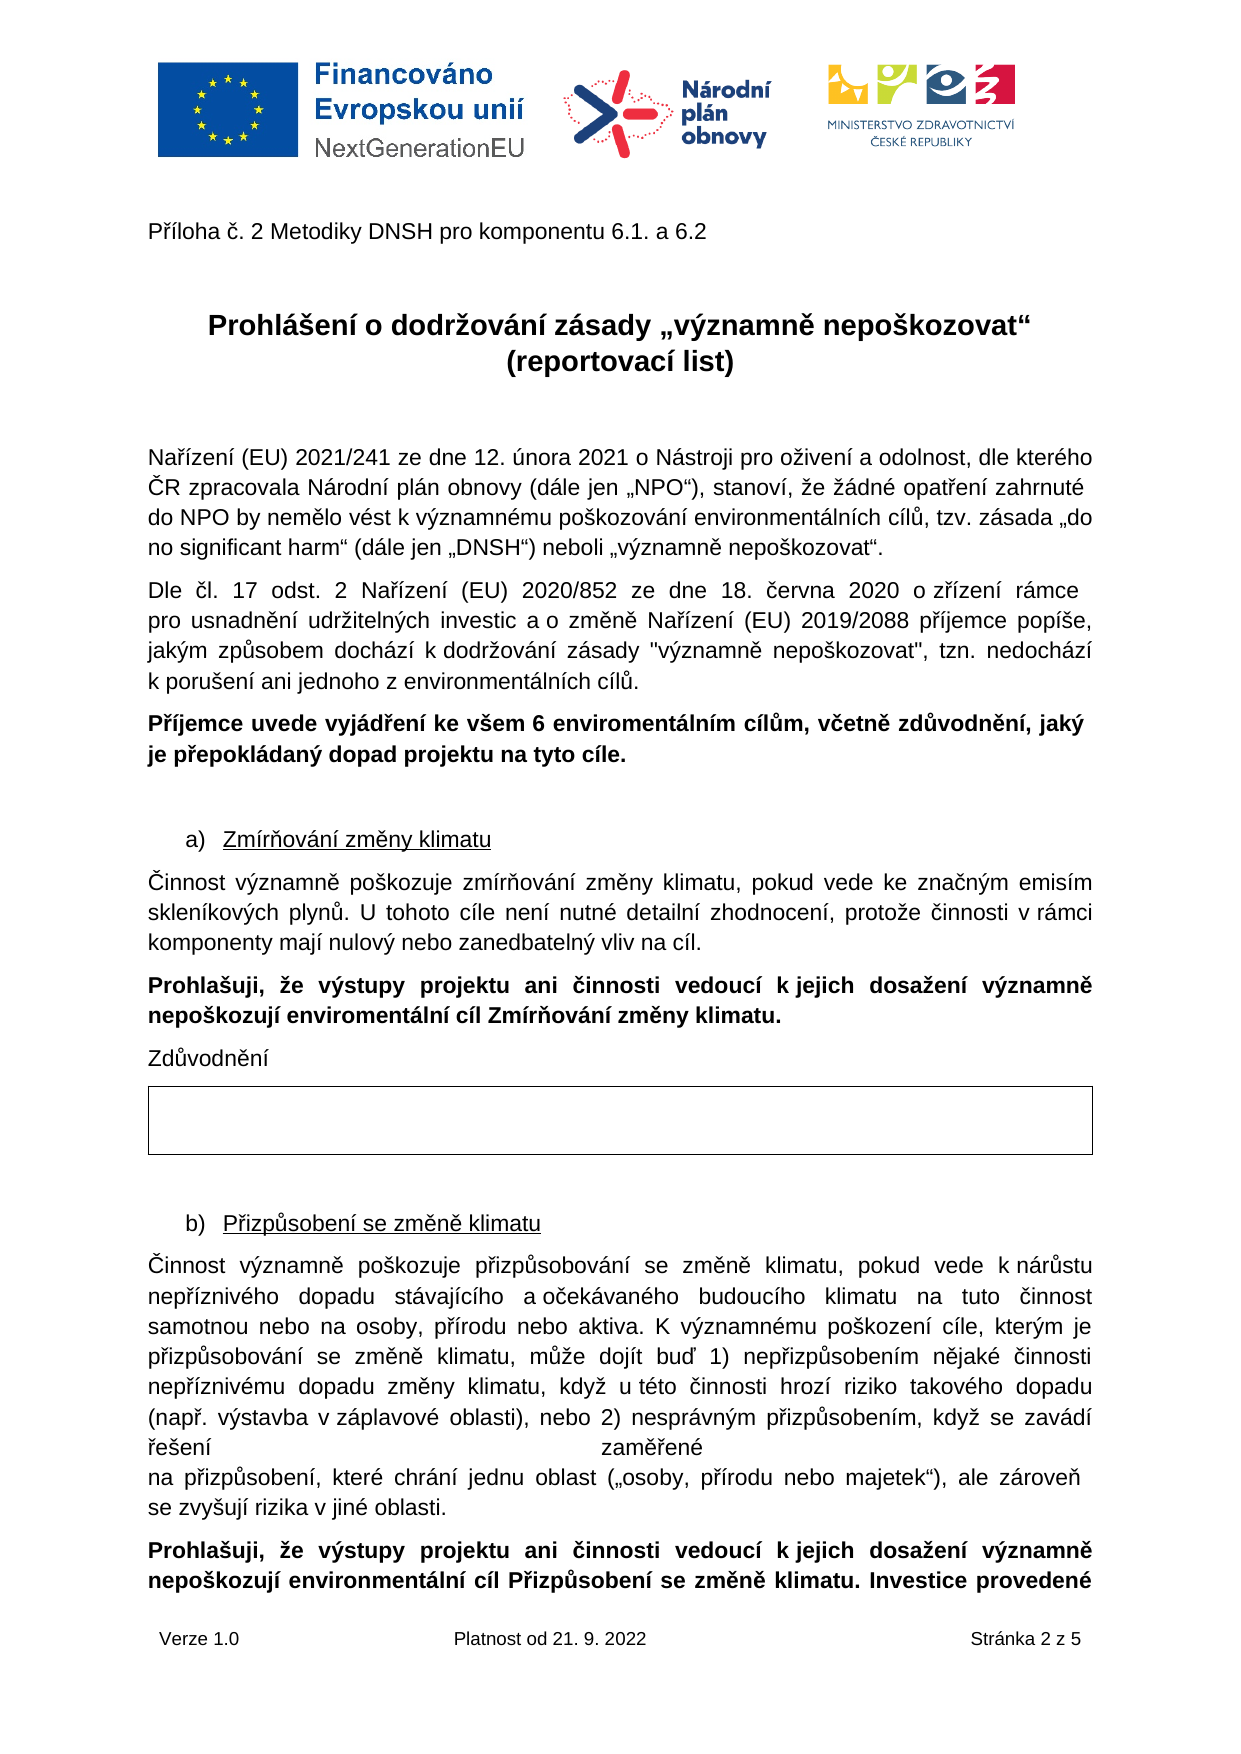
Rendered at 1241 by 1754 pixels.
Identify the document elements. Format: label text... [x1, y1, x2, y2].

text Prohlášení o dodržování zásady „významně nepoškozovat“ (reportovací list) [148, 308, 1093, 378]
text Činnost významně poškozuje přizpůsobování se změně klimatu, pokud vede k nárůstu nepříznivého dopadu stávajícího a očekávaného budoucího klimatu na tuto činnost samotnou nebo na osoby, přírodu nebo aktiva. K významnému poškození cíle, kterým je přizpůsobování se změně klimatu, může dojít buď 1) nepřizpůsobením nějaké činnosti nepříznivému dopadu změny klimatu, když u této činnosti hrozí riziko takového dopadu (např. výstavba v záplavové oblasti), nebo 2) nesprávným přizpůsobením, když se zavádí řešení zaměřené na přizpůsobení, které chrání jednu oblast („osoby, přírodu nebo majetek“), ale zároveň se zvyšují rizika v jiné oblasti. [148, 1252, 1093, 1521]
table_header [149, 1087, 1092, 1154]
list Přizpůsobení se změně klimatu [185, 1210, 1093, 1236]
text Dle čl. 17 odst. 2 Nařízení (EU) 2020/852 ze dne 18. června 2020 o zřízení rámce pro usnadnění udržitelných investic a o změně Nařízení (EU) 2019/2088 příjemce popíše, jakým způsobem dochází k dodržování zásady "významně nepoškozovat", tzn. nedochází k porušení ani jednoho z environmentálních cílů. [148, 577, 1093, 694]
text Činnost významně poškozuje zmírňování změny klimatu, pokud vede ke značným emisím skleníkových plynů. U tohoto cíle není nutné detailní zhodnocení, protože činnosti v rámci komponenty mají nulový nebo zanedbatelný vliv na cíl. [148, 869, 1093, 955]
text Zdůvodnění [148, 1045, 1093, 1071]
picture [147, 44, 1054, 169]
list Zmírňování změny klimatu [185, 826, 1093, 852]
text Příjemce uvede vyjádření ke všem 6 enviromentálním cílům, včetně zdůvodnění, jaký je přepokládaný dopad projektu na tyto cíle. [148, 710, 1093, 767]
text Příloha č. 2 Metodiky DNSH pro komponentu 6.1. a 6.2 [148, 218, 1093, 244]
text Prohlašuji, že výstupy projektu ani činnosti vedoucí k jejich dosažení významně nepoškozují enviromentální cíl Zmírňování změny klimatu. [148, 972, 1093, 1028]
text Nařízení (EU) 2021/241 ze dne 12. února 2021 o Nástroji pro oživení a odolnost, dle kterého ČR zpracovala Národní plán obnovy (dále jen „NPO“), stanoví, že žádné opatření zahrnuté do NPO by nemělo vést k významnému poškozování environmentálních cílů, tzv. zásada „do no significant harm“ (dále jen „DNSH“) neboli „významně nepoškozovat“. [148, 444, 1093, 561]
